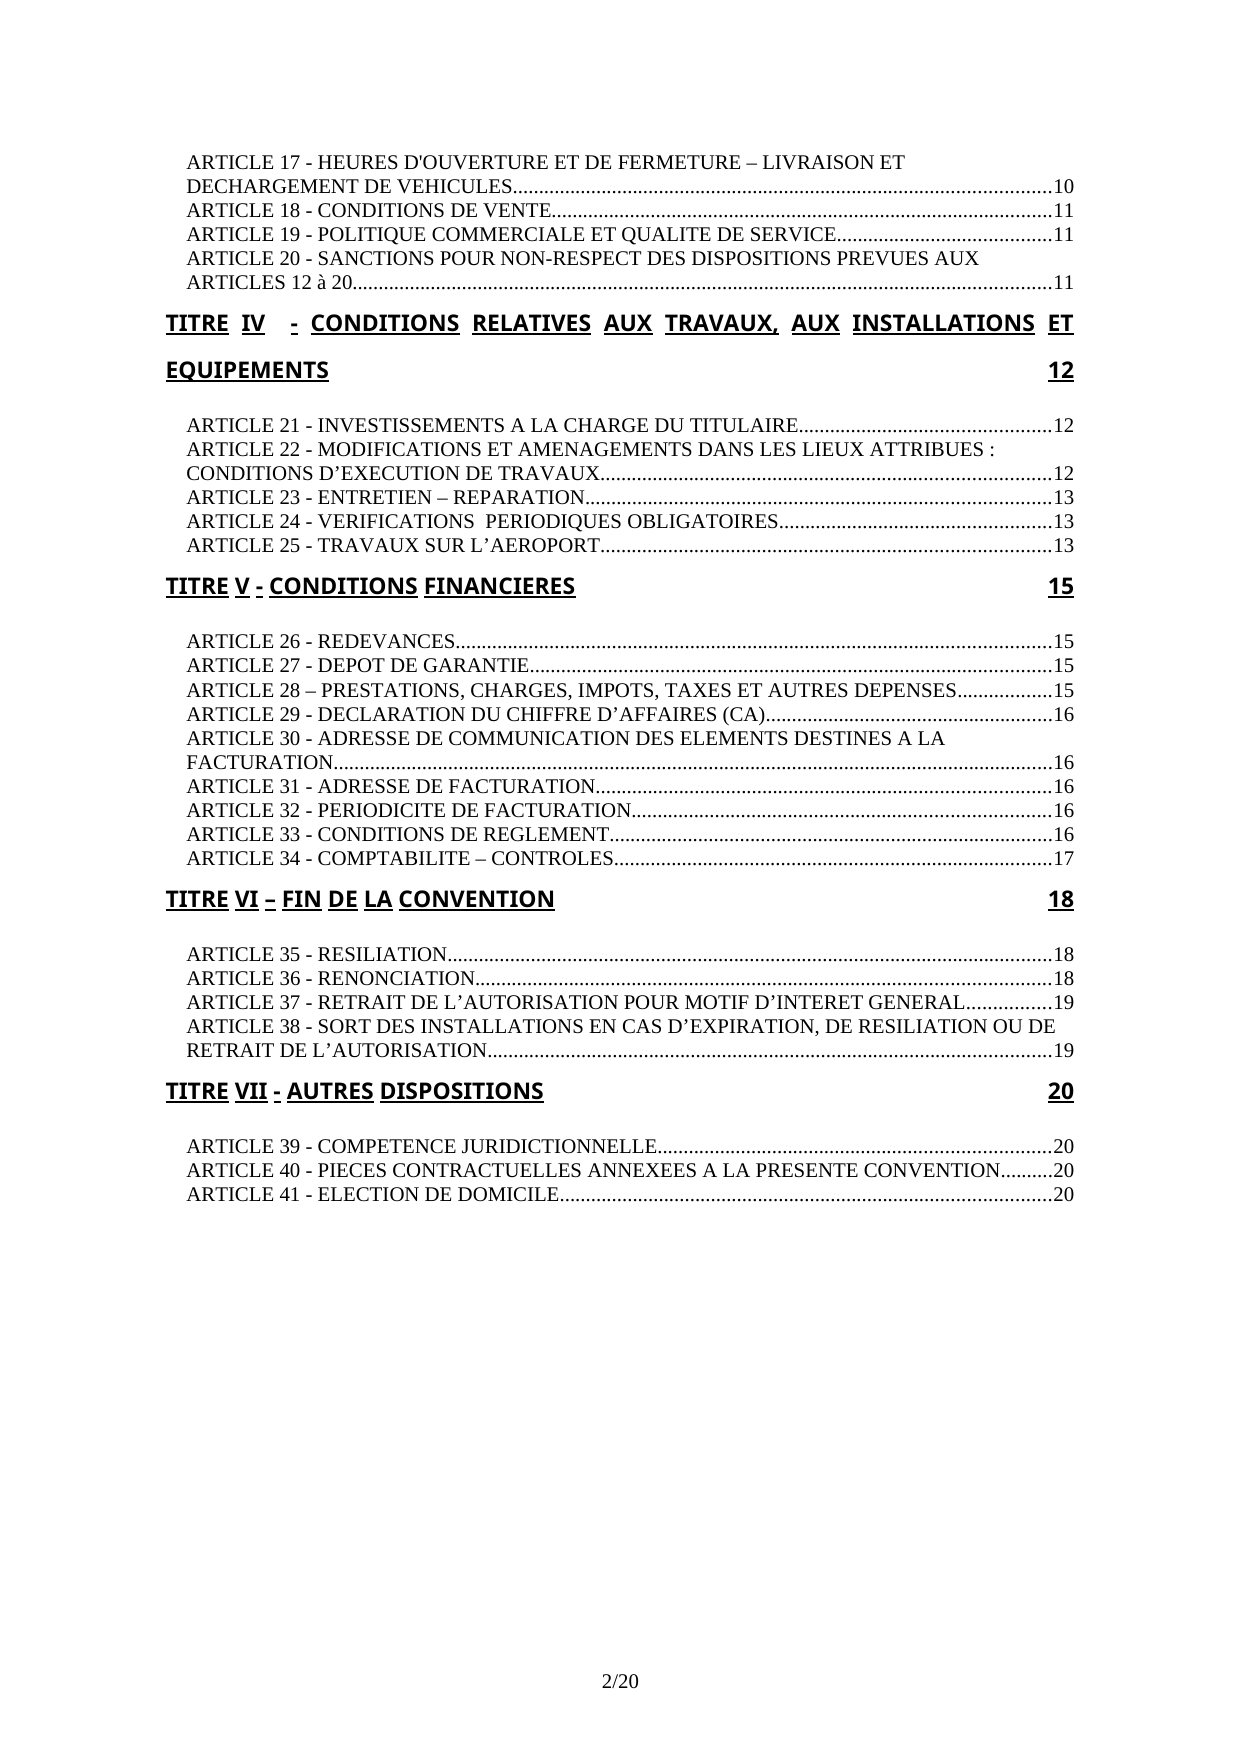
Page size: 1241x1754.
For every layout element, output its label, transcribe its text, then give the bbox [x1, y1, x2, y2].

text TITRE V - CONDITIONS FINANCIERES 15 [165, 570, 1075, 601]
text ARTICLE 20 - SANCTIONS POUR NON-RESPECT DES DISPOSITIONS PREVUES AUX ARTICLES 12 à 20 11 [186, 246, 1075, 294]
text ARTICLE 31 - ADRESSE DE FACTURATION 16 [186, 774, 1075, 798]
text ARTICLE 40 - PIECES CONTRACTUELLES ANNEXEES A LA PRESENTE CONVENTION 20 [186, 1158, 1075, 1182]
text ARTICLE 32 - PERIODICITE DE FACTURATION 16 [186, 798, 1075, 822]
text ARTICLE 25 - TRAVAUX SUR L’AEROPORT 13 [186, 533, 1075, 557]
text ARTICLE 33 - CONDITIONS DE REGLEMENT 16 [186, 822, 1075, 846]
text ARTICLE 38 - SORT DES INSTALLATIONS EN CAS D’EXPIRATION, DE RESILIATION OU DE RETRAIT DE L’AUTORISATION 19 [186, 1014, 1075, 1062]
text TITRE IV - CONDITIONS RELATIVES AUX TRAVAUX, AUX INSTALLATIONS ET EQUIPEMENTS 12 [165, 307, 1075, 385]
text ARTICLE 24 - VERIFICATIONS PERIODIQUES OBLIGATOIRES 13 [186, 509, 1075, 533]
text ARTICLE 28 – PRESTATIONS, CHARGES, IMPOTS, TAXES ET AUTRES DEPENSES 15 [186, 677, 1075, 702]
text ARTICLE 27 - DEPOT DE GARANTIE 15 [186, 653, 1075, 677]
text ARTICLE 41 - ELECTION DE DOMICILE 20 [186, 1182, 1075, 1206]
text ARTICLE 18 - CONDITIONS DE VENTE 11 [186, 198, 1075, 222]
text ARTICLE 34 - COMPTABILITE – CONTROLES 17 [186, 846, 1075, 870]
text ARTICLE 22 - MODIFICATIONS ET AMENAGEMENTS DANS LES LIEUX ATTRIBUES : CONDITIONS D’EXECUTION DE TRAVAUX 12 [186, 437, 1075, 485]
text ARTICLE 21 - INVESTISSEMENTS A LA CHARGE DU TITULAIRE 12 [186, 413, 1075, 437]
text ARTICLE 35 - RESILIATION 18 [186, 942, 1075, 966]
text ARTICLE 36 - RENONCIATION 18 [186, 966, 1075, 990]
text ARTICLE 37 - RETRAIT DE L’AUTORISATION POUR MOTIF D’INTERET GENERAL 19 [186, 990, 1075, 1014]
text ARTICLE 29 - DECLARATION DU CHIFFRE D’AFFAIRES (CA) 16 [186, 702, 1075, 726]
text ARTICLE 39 - COMPETENCE JURIDICTIONNELLE 20 [186, 1134, 1075, 1158]
text ARTICLE 30 - ADRESSE DE COMMUNICATION DES ELEMENTS DESTINES A LA FACTURATION 16 [186, 726, 1075, 774]
text TITRE VII - AUTRES DISPOSITIONS 20 [165, 1075, 1075, 1106]
text TITRE VI – FIN DE LA CONVENTION 18 [165, 882, 1075, 914]
text ARTICLE 23 - ENTRETIEN – REPARATION 13 [186, 485, 1075, 509]
text ARTICLE 17 - HEURES D'OUVERTURE ET DE FERMETURE – LIVRAISON ET DECHARGEMENT DE VEHICULES 10 [186, 150, 1075, 198]
text ARTICLE 26 - REDEVANCES 15 [186, 629, 1075, 653]
text ARTICLE 19 - POLITIQUE COMMERCIALE ET QUALITE DE SERVICE 11 [186, 222, 1075, 246]
